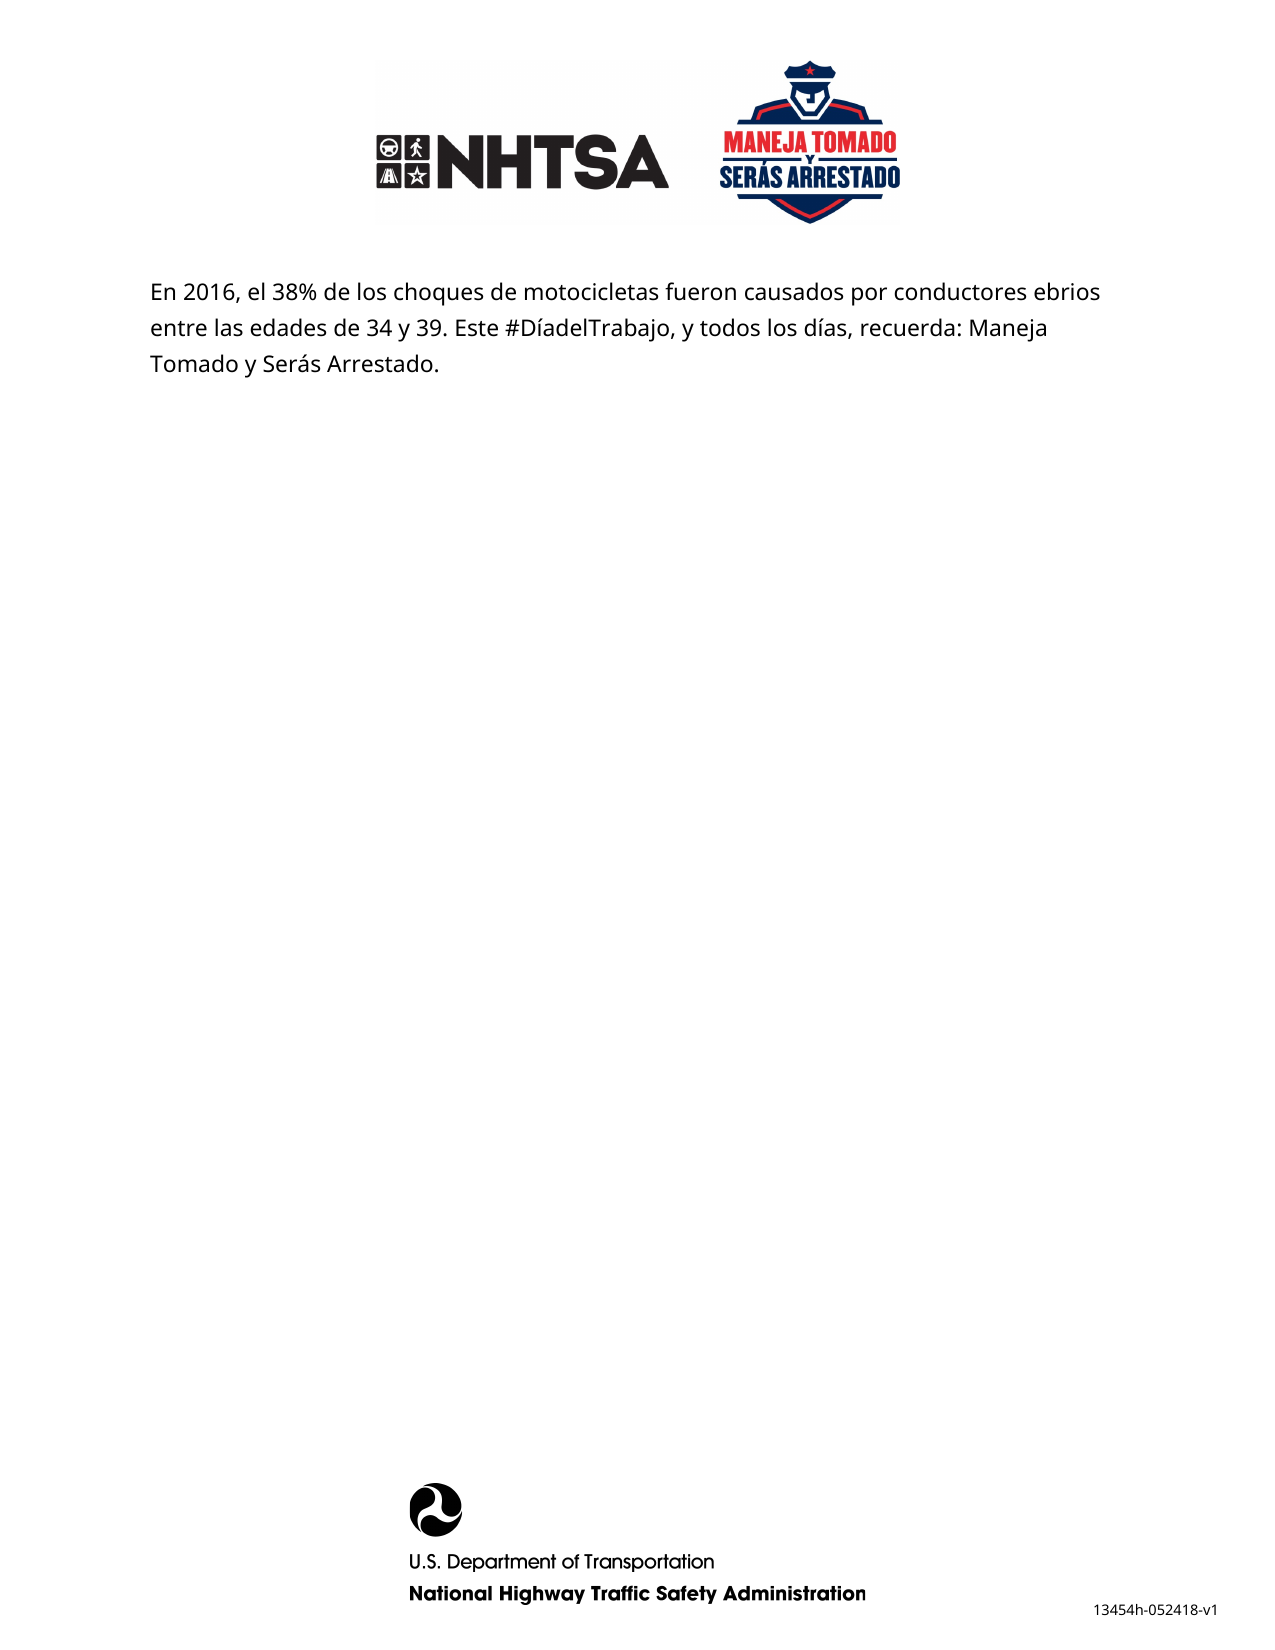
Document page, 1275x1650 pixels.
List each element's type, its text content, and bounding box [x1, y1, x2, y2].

picture [375, 60, 901, 225]
text En 2016, el 38% de los choques de motocicletas fueron causados por conductores ebrios entre las edades de 34 y 39. Este #DíadelTrabajo, y todos los días, recuerda: Maneja Tomado y Serás Arrestado. [150, 276, 1125, 379]
picture [409, 1483, 866, 1605]
